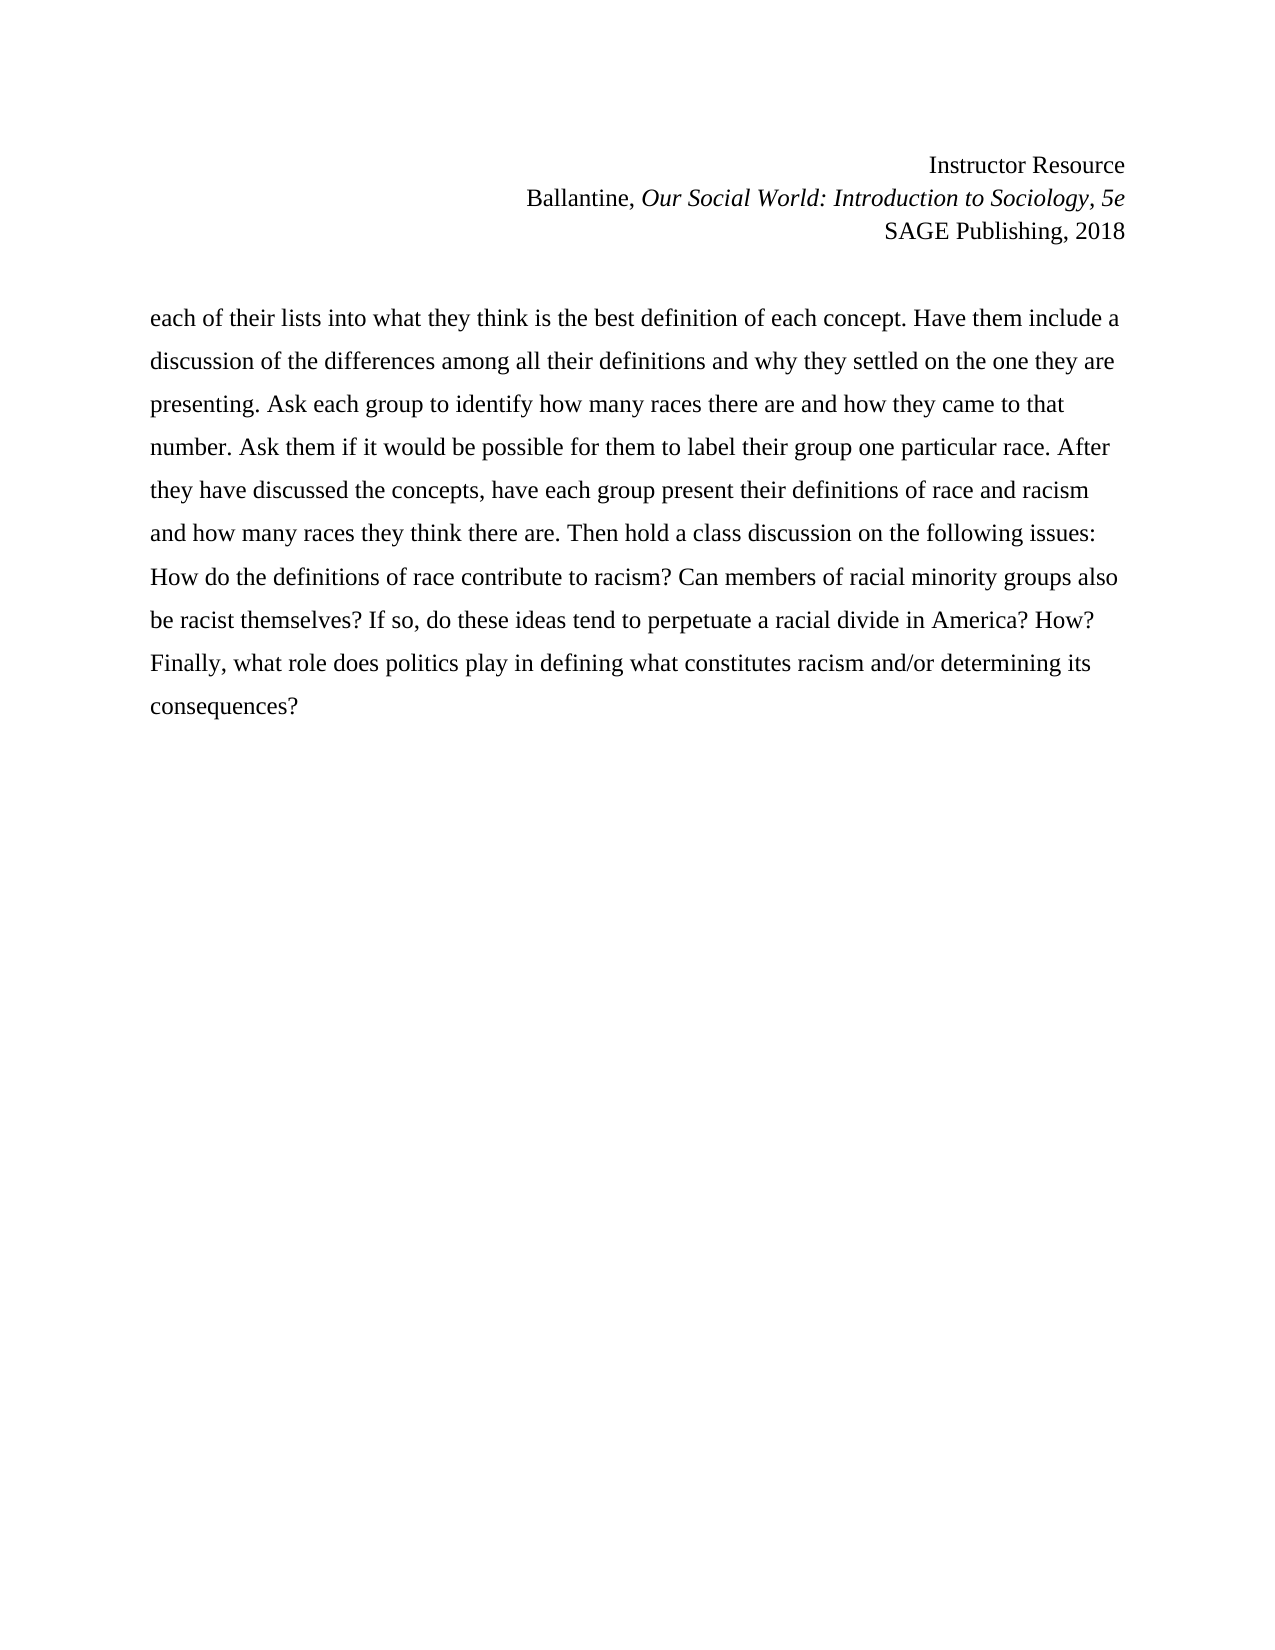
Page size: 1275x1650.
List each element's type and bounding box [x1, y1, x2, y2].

text [150, 303, 1125, 720]
